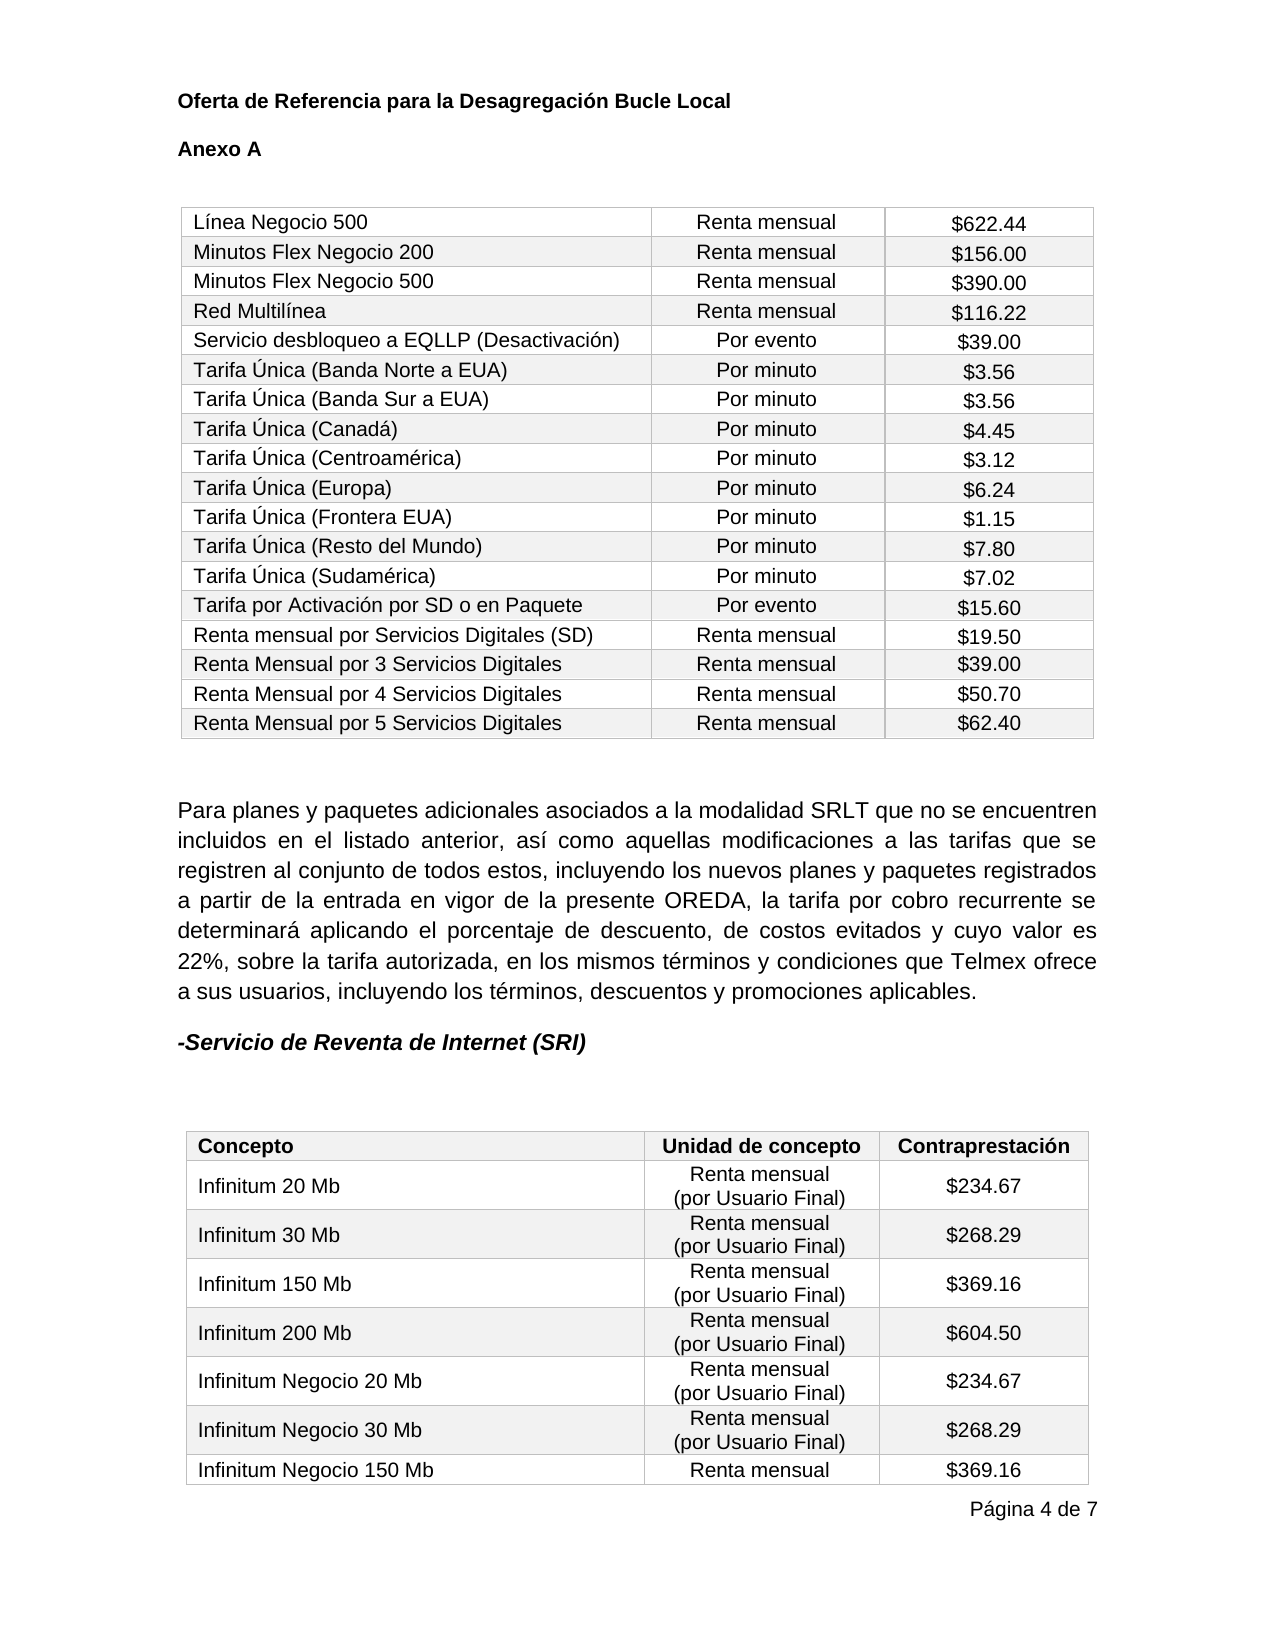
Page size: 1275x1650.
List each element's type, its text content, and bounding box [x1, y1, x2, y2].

table_cell $1.15 [886, 503, 1093, 531]
table_cell $39.00 [886, 326, 1093, 354]
table_cell $3.12 [886, 444, 1093, 472]
table_cell Tarifa Única (Banda Norte a EUA) [182, 355, 651, 384]
table_cell Red Multilínea [182, 296, 651, 325]
table_cell $156.00 [886, 237, 1093, 266]
table_cell Renta mensual [652, 237, 884, 266]
table_cell $622.44 [886, 208, 1093, 236]
table_cell Tarifa por Activación por SD o en Paquete [182, 591, 651, 619]
table_cell $39.00 [886, 650, 1093, 678]
table_cell Renta mensual [652, 267, 884, 295]
table_cell $234.67 [880, 1357, 1088, 1405]
table_cell Por evento [652, 326, 884, 354]
table_cell Infinitum 200 Mb [187, 1308, 644, 1356]
table_cell Renta mensual [652, 680, 884, 708]
table_cell $268.29 [880, 1210, 1088, 1258]
table_cell Infinitum 150 Mb [187, 1259, 644, 1307]
table_cell $15.60 [886, 591, 1093, 619]
table_cell Por minuto [652, 562, 884, 590]
table_cell Tarifa Única (Centroamérica) [182, 444, 651, 472]
table_cell Tarifa Única (Frontera EUA) [182, 503, 651, 531]
table_cell Renta mensual (por Usuario Final) [645, 1161, 879, 1209]
table_cell $3.56 [886, 385, 1093, 413]
table_cell $7.02 [886, 562, 1093, 590]
table_cell $369.16 [880, 1259, 1088, 1307]
table_cell Renta mensual (por Usuario Final) [645, 1357, 879, 1405]
table_cell $19.50 [886, 621, 1093, 649]
table_cell Por minuto [652, 385, 884, 413]
table_header Unidad de concepto [645, 1132, 879, 1160]
table_cell Por minuto [652, 532, 884, 561]
table_cell Renta mensual [652, 296, 884, 325]
table_cell Tarifa Única (Sudamérica) [182, 562, 651, 590]
table_cell Renta mensual [652, 650, 884, 678]
table_cell Infinitum 30 Mb [187, 1210, 644, 1258]
table_cell $4.45 [886, 414, 1093, 443]
table_cell Servicio desbloqueo a EQLLP (Desactivación) [182, 326, 651, 354]
table_cell Renta mensual [652, 709, 884, 737]
table_cell Renta mensual [652, 621, 884, 649]
table_cell Tarifa Única (Banda Sur a EUA) [182, 385, 651, 413]
table_cell Renta mensual (por Usuario Final) [645, 1210, 879, 1258]
table_cell $6.24 [886, 473, 1093, 502]
table_cell $7.80 [886, 532, 1093, 561]
table_cell Tarifa Única (Resto del Mundo) [182, 532, 651, 561]
table_cell $390.00 [886, 267, 1093, 295]
table_cell Minutos Flex Negocio 500 [182, 267, 651, 295]
table_cell Renta mensual (por Usuario Final) [645, 1308, 879, 1356]
table_cell Infinitum Negocio 30 Mb [187, 1406, 644, 1454]
table_cell $604.50 [880, 1308, 1088, 1356]
table_cell Renta Mensual por 5 Servicios Digitales [182, 709, 651, 737]
table_cell $62.40 [886, 709, 1093, 737]
table_header Concepto [187, 1132, 644, 1160]
table_cell $50.70 [886, 680, 1093, 708]
table_cell Infinitum 20 Mb [187, 1161, 644, 1209]
table_cell Por evento [652, 591, 884, 619]
table_cell Por minuto [652, 473, 884, 502]
table_cell Renta mensual por Servicios Digitales (SD) [182, 621, 651, 649]
table_cell Por minuto [652, 444, 884, 472]
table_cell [187, 1455, 644, 1484]
table_cell Línea Negocio 500 [182, 208, 651, 236]
table_cell Renta mensual (por Usuario Final) [645, 1259, 879, 1307]
table_cell $369.16 [880, 1455, 1088, 1484]
text Para planes y paquetes adicionales asociados a la modalidad SRLT que no se encuentren incluidos en el listado anterior, así como aquellas modificaciones a las tarifas que se registren al conjunto de todos estos, incluyendo los nuevos planes y paquetes registrados a partir de la entrada en vigor de la presente OREDA, la tarifa por cobro recurrente se determinará aplicando el porcentaje de descuento, de costos evitados y cuyo valor es 22%, sobre la tarifa autorizada, en los mismos términos y condiciones que Telmex ofrece a sus usuarios, incluyendo los términos, descuentos y promociones aplicables. [177, 797, 1098, 1004]
table_cell $3.56 [886, 355, 1093, 384]
table_cell $268.29 [880, 1406, 1088, 1454]
table_cell Por minuto [652, 355, 884, 384]
table_cell Infinitum Negocio 20 Mb [187, 1357, 644, 1405]
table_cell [645, 1455, 879, 1484]
table_cell Por minuto [652, 503, 884, 531]
table_cell Tarifa Única (Canadá) [182, 414, 651, 443]
table_cell $234.67 [880, 1161, 1088, 1209]
table_cell Renta Mensual por 4 Servicios Digitales [182, 680, 651, 708]
table_cell Renta mensual (por Usuario Final) [645, 1406, 879, 1454]
table_cell Por minuto [652, 414, 884, 443]
table_cell Minutos Flex Negocio 200 [182, 237, 651, 266]
table_cell Renta Mensual por 3 Servicios Digitales [182, 650, 651, 678]
table_cell Tarifa Única (Europa) [182, 473, 651, 502]
table_cell $116.22 [886, 296, 1093, 325]
table_cell Renta mensual [652, 208, 884, 236]
table_header Contraprestación [880, 1132, 1088, 1160]
text -Servicio de Reventa de Internet (SRI) [177, 1029, 1098, 1055]
